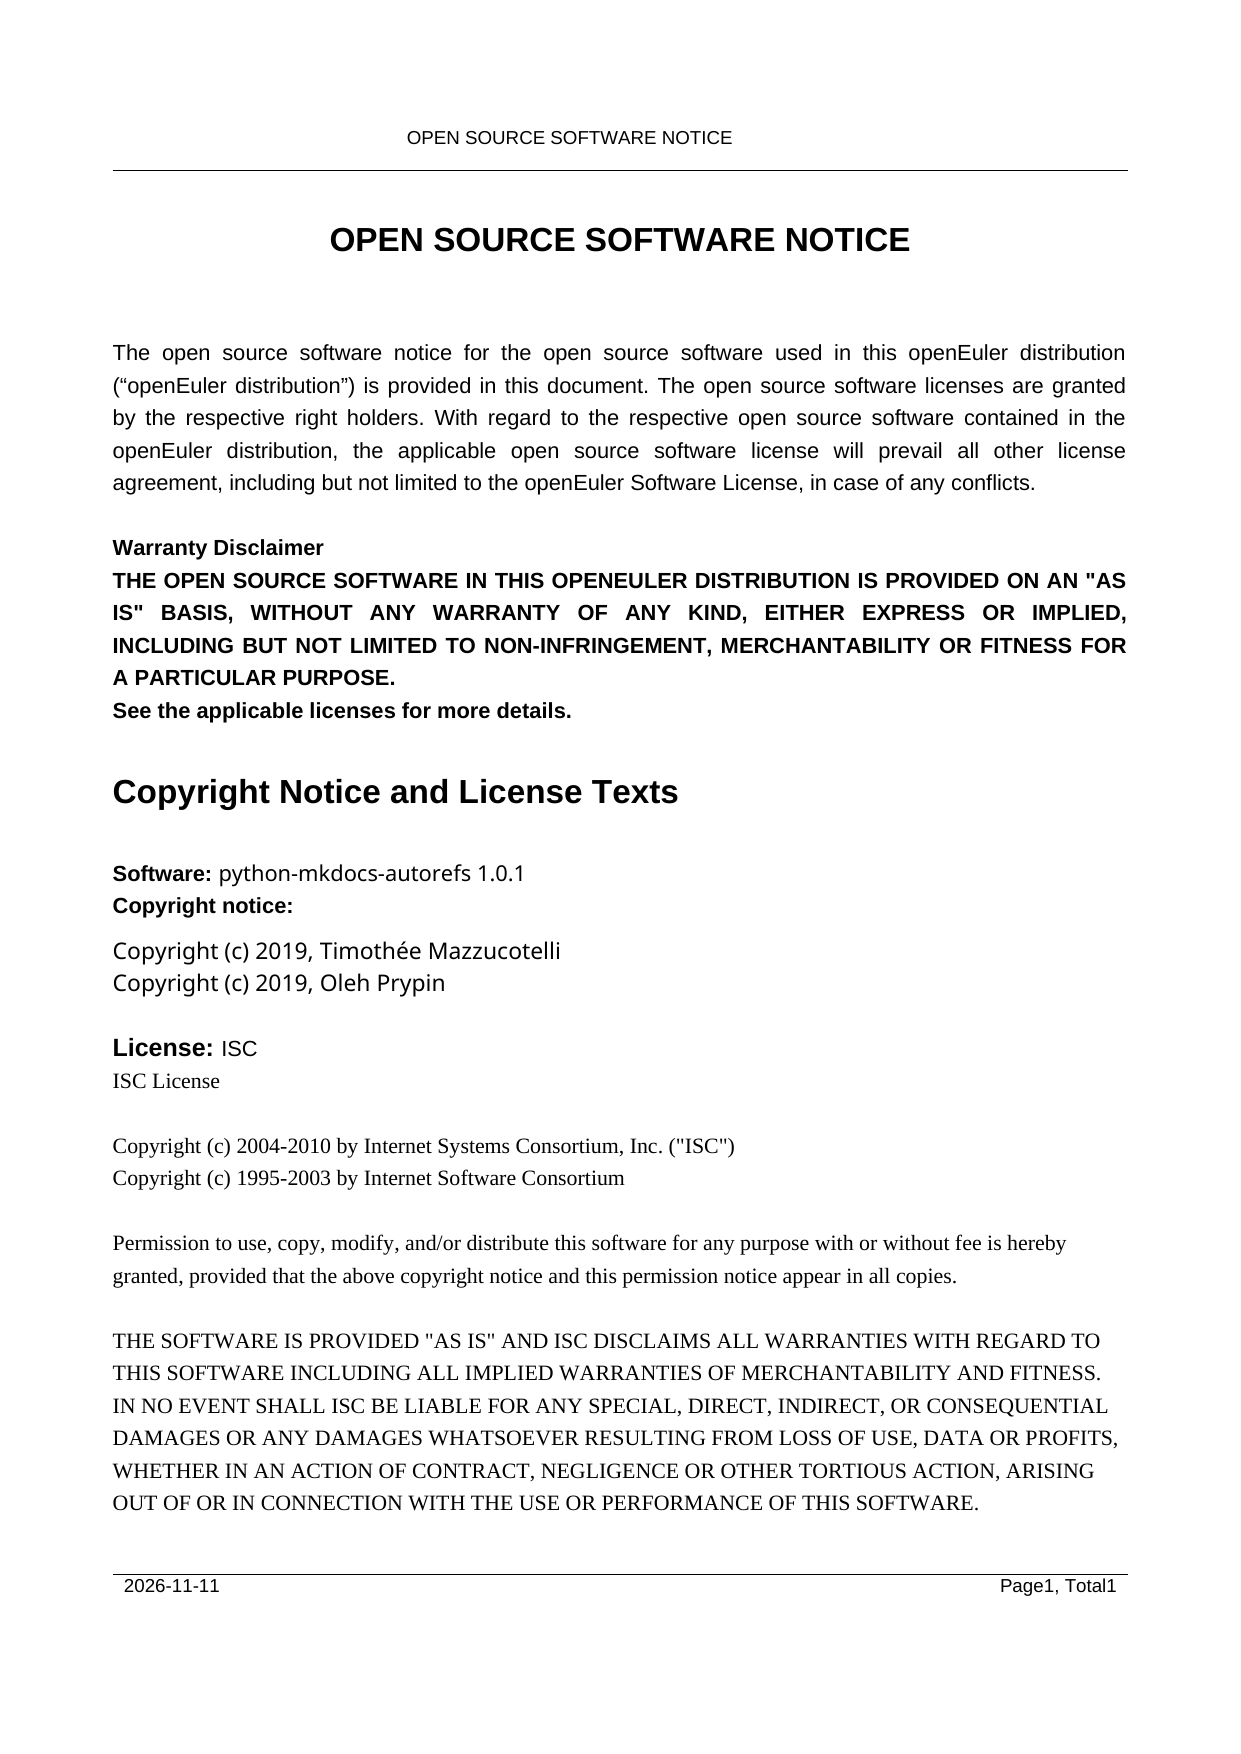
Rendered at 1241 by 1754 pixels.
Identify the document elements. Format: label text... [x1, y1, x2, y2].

text THE OPEN SOURCE SOFTWARE IN THIS OPENEULER DISTRIBUTION IS PROVIDED ON AN "AS IS" BASIS, WITHOUT ANY WARRANTY OF ANY KIND, EITHER EXPRESS OR IMPLIED, INCLUDING BUT NOT LIMITED TO NON-INFRINGEMENT, MERCHANTABILITY OR FITNESS FOR A PARTICULAR PURPOSE. See the applicable licenses for more details. [112, 564, 1128, 726]
text Warranty Disclaimer [112, 531, 1128, 564]
text ISC License Copyright (c) 2004-2010 by Internet Systems Consortium, Inc. ("ISC") Copyright (c) 1995-2003 by Internet Software Consortium Permission to use, copy, modify, and/or distribute this software for any purpose with or without fee is hereby granted, provided that the above copyright notice and this permission notice appear in all copies. THE SOFTWARE IS PROVIDED "AS IS" AND ISC DISCLAIMS ALL WARRANTIES WITH REGARD TO THIS SOFTWARE INCLUDING ALL IMPLIED WARRANTIES OF MERCHANTABILITY AND FITNESS. IN NO EVENT SHALL ISC BE LIABLE FOR ANY SPECIAL, DIRECT, INDIRECT, OR CONSEQUENTIAL DAMAGES OR ANY DAMAGES WHATSOEVER RESULTING FROM LOSS OF USE, DATA OR PROFITS, WHETHER IN AN ACTION OF CONTRACT, NEGLIGENCE OR OTHER TORTIOUS ACTION, ARISING OUT OF OR IN CONNECTION WITH THE USE OR PERFORMANCE OF THIS SOFTWARE. [112, 1064, 1128, 1519]
text Copyright Notice and License Texts [112, 759, 1128, 824]
text The open source software notice for the open source software used in this openEuler distribution (“openEuler distribution”) is provided in this document. The open source software licenses are granted by the respective right holders. With regard to the respective open source software contained in the openEuler distribution, the applicable open source software license will prevail all other license agreement, including but not limited to the openEuler Software License, in case of any conflicts. [112, 336, 1128, 499]
title Software: python-mkdocs-autorefs 1.0.1 [112, 856, 1128, 889]
text OPEN SOURCE SOFTWARE NOTICE [112, 206, 1128, 271]
text Copyright notice: [112, 889, 1128, 921]
text Copyright (c) 2019, Timothée Mazzucotelli Copyright (c) 2019, Oleh Prypin [112, 934, 1128, 1031]
text License: ISC [112, 1031, 1128, 1064]
